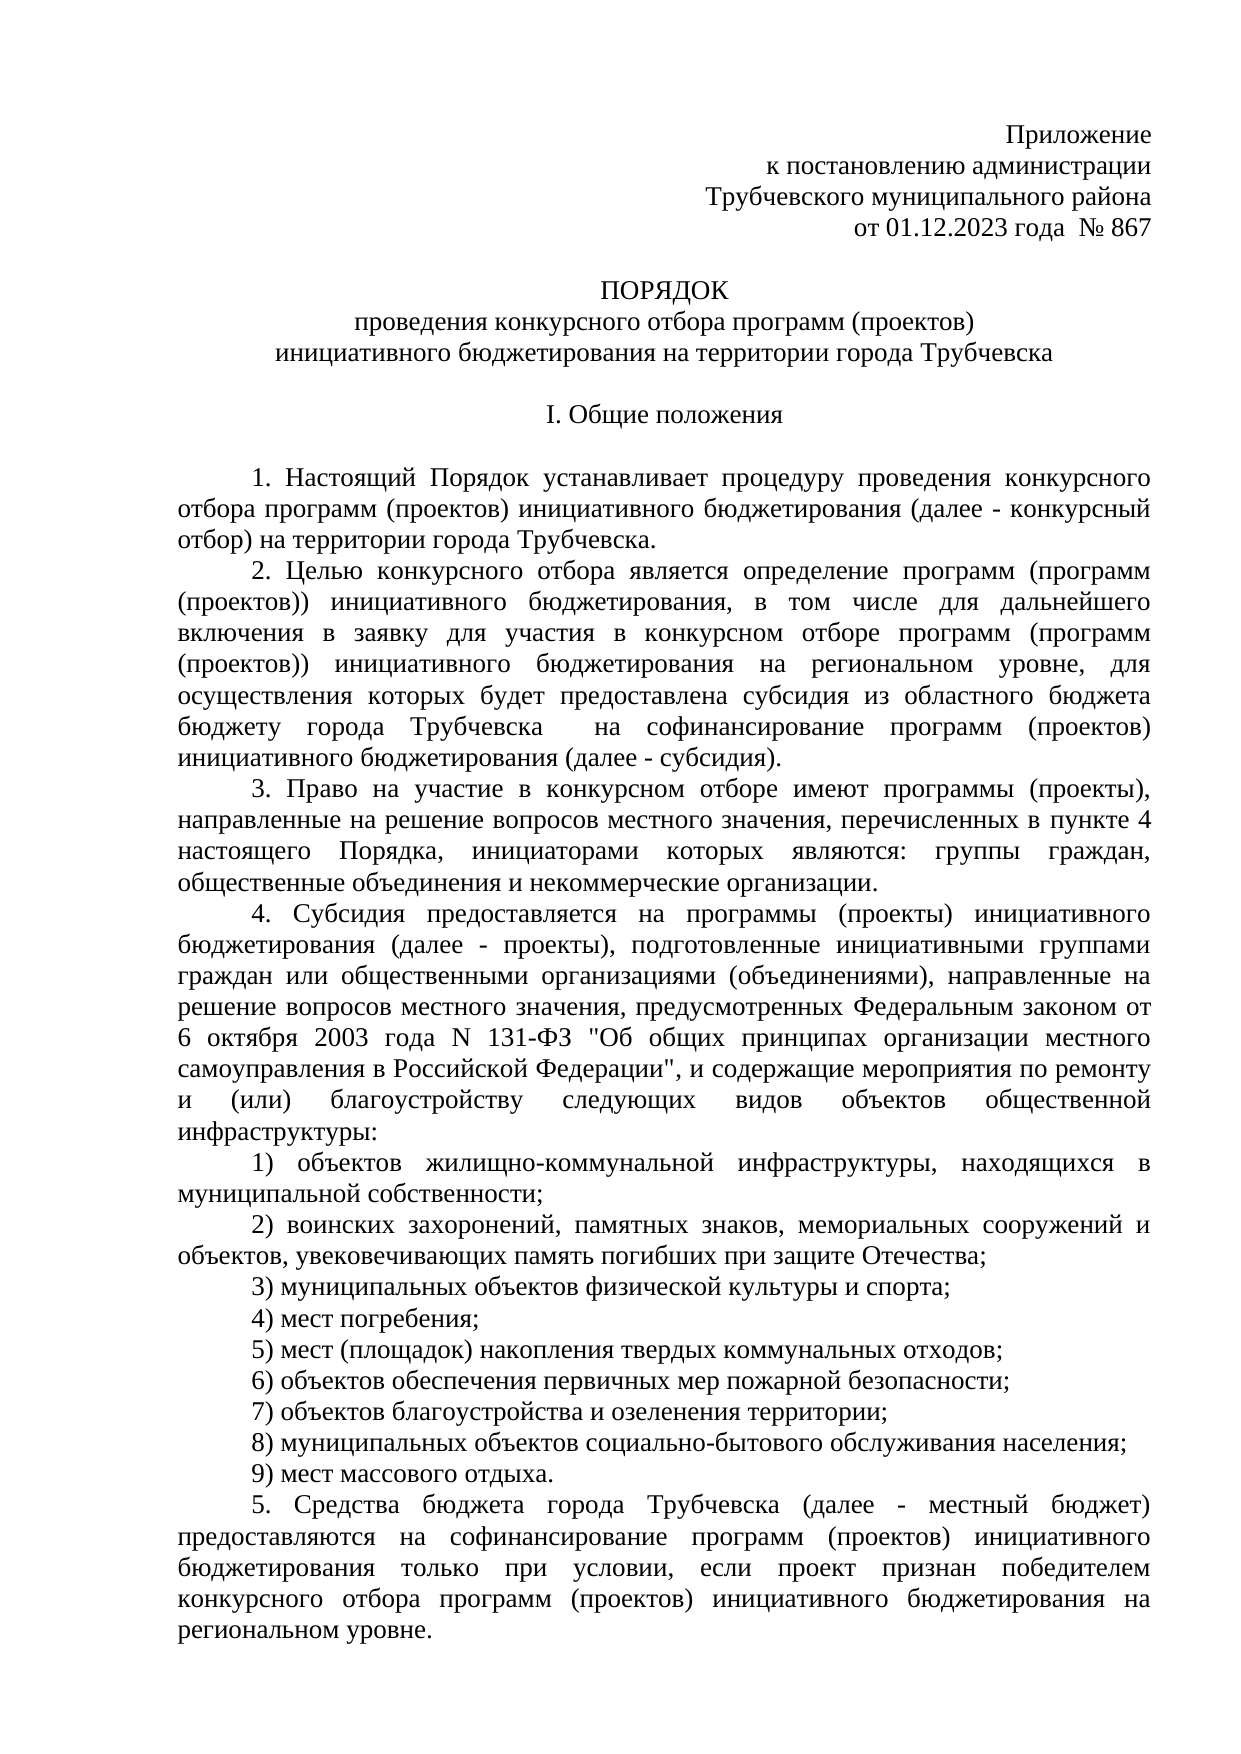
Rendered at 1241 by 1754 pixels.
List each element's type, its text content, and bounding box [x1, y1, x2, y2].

text 4. Субсидия предоставляется на программы (проекты) инициативного бюджетирования (далее - проекты), подготовленные инициативными группами граждан или общественными организациями (объединениями), направленные на решение вопросов местного значения, предусмотренных Федеральным законом от 6 октября 2003 года N 131-ФЗ "Об общих принципах организации местного самоуправления в Российской Федерации", и содержащие мероприятия по ремонту и (или) благоустройству следующих видов объектов общественной инфраструктуры: [177, 897, 1152, 1146]
title ПОРЯДОК [177, 274, 1152, 305]
text 4) мест погребения; [177, 1302, 1152, 1333]
text I. Общие положения [177, 398, 1152, 429]
text Приложение [177, 118, 1152, 149]
title инициативного бюджетирования на территории города Трубчевска [177, 336, 1152, 367]
text 1) объектов жилищно-коммунальной инфраструктуры, находящихся в муниципальной собственности; [177, 1146, 1152, 1208]
text Трубчевского муниципального района [177, 180, 1152, 212]
text 1. Настоящий Порядок устанавливает процедуру проведения конкурсного отбора программ (проектов) инициативного бюджетирования (далее - конкурсный отбор) на территории города Трубчевска. [177, 461, 1152, 554]
text от 01.12.2023 года № 867 [177, 212, 1152, 243]
text 9) мест массового отдыха. [177, 1457, 1152, 1488]
title проведения конкурсного отбора программ (проектов) [177, 305, 1152, 336]
text 2) воинских захоронений, памятных знаков, мемориальных сооружений и объектов, увековечивающих память погибших при защите Отечества; [177, 1208, 1152, 1271]
text 5) мест (площадок) накопления твердых коммунальных отходов; [177, 1333, 1152, 1364]
text 2. Целью конкурсного отбора является определение программ (программ (проектов)) инициативного бюджетирования, в том числе для дальнейшего включения в заявку для участия в конкурсном отборе программ (программ (проектов)) инициативного бюджетирования на региональном уровне, для осуществления которых будет предоставлена субсидия из областного бюджета бюджету города Трубчевска на софинансирование программ (проектов) инициативного бюджетирования (далее - субсидия). [177, 554, 1152, 772]
text 3. Право на участие в конкурсном отборе имеют программы (проекты), направленные на решение вопросов местного значения, перечисленных в пункте 4 настоящего Порядка, инициаторами которых являются: группы граждан, общественные объединения и некоммерческие организации. [177, 772, 1152, 897]
text 6) объектов обеспечения первичных мер пожарной безопасности; [177, 1364, 1152, 1395]
text к постановлению администрации [177, 149, 1152, 180]
text 7) объектов благоустройства и озеленения территории; [177, 1395, 1152, 1426]
text 8) муниципальных объектов социально-бытового обслуживания населения; [177, 1426, 1152, 1457]
text 3) муниципальных объектов физической культуры и спорта; [177, 1271, 1152, 1302]
text 5. Средства бюджета города Трубчевска (далее - местный бюджет) предоставляются на софинансирование программ (проектов) инициативного бюджетирования только при условии, если проект признан победителем конкурсного отбора программ (проектов) инициативного бюджетирования на региональном уровне. [177, 1488, 1152, 1644]
